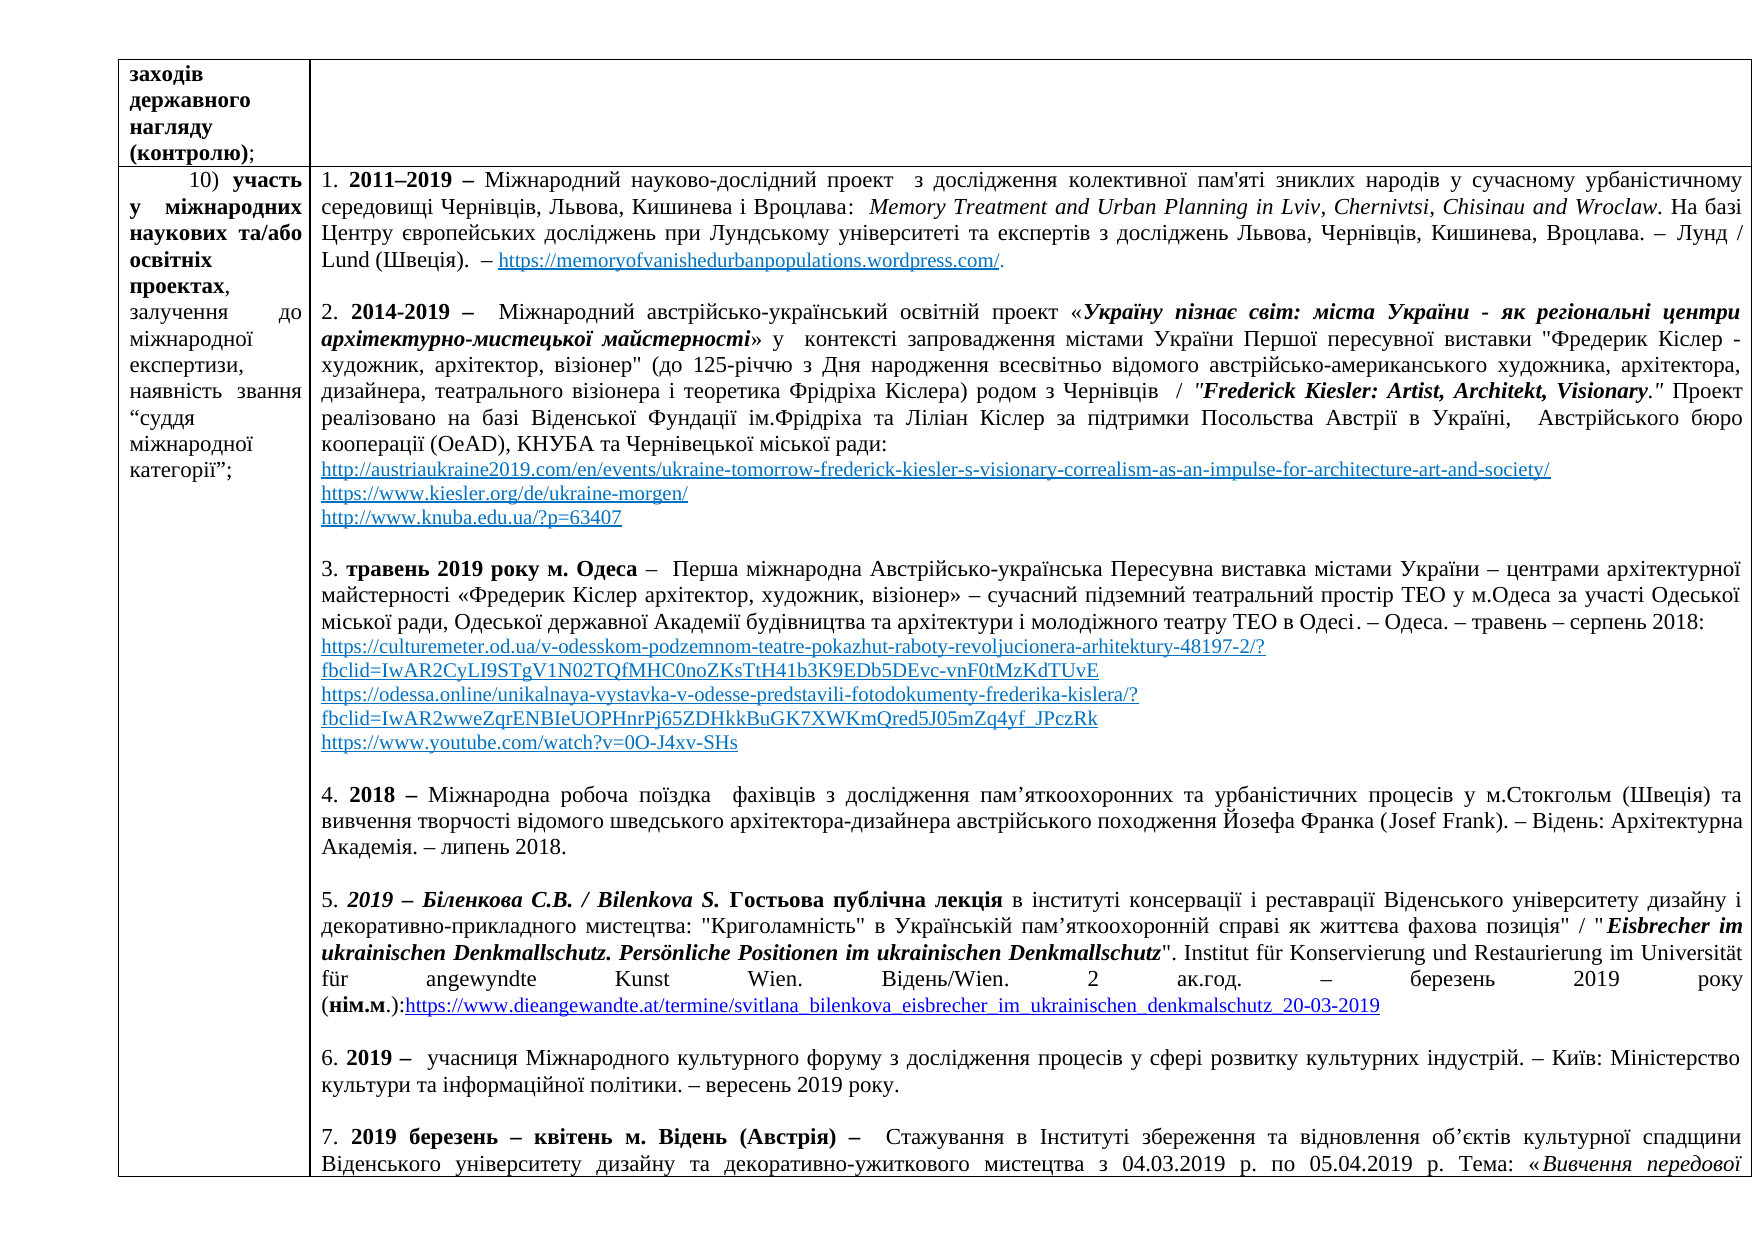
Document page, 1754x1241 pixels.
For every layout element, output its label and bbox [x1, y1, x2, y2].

table_cell [311, 60, 1751, 166]
table_cell [311, 167, 1751, 1176]
table_cell [119, 60, 309, 166]
table_cell [119, 167, 309, 1176]
